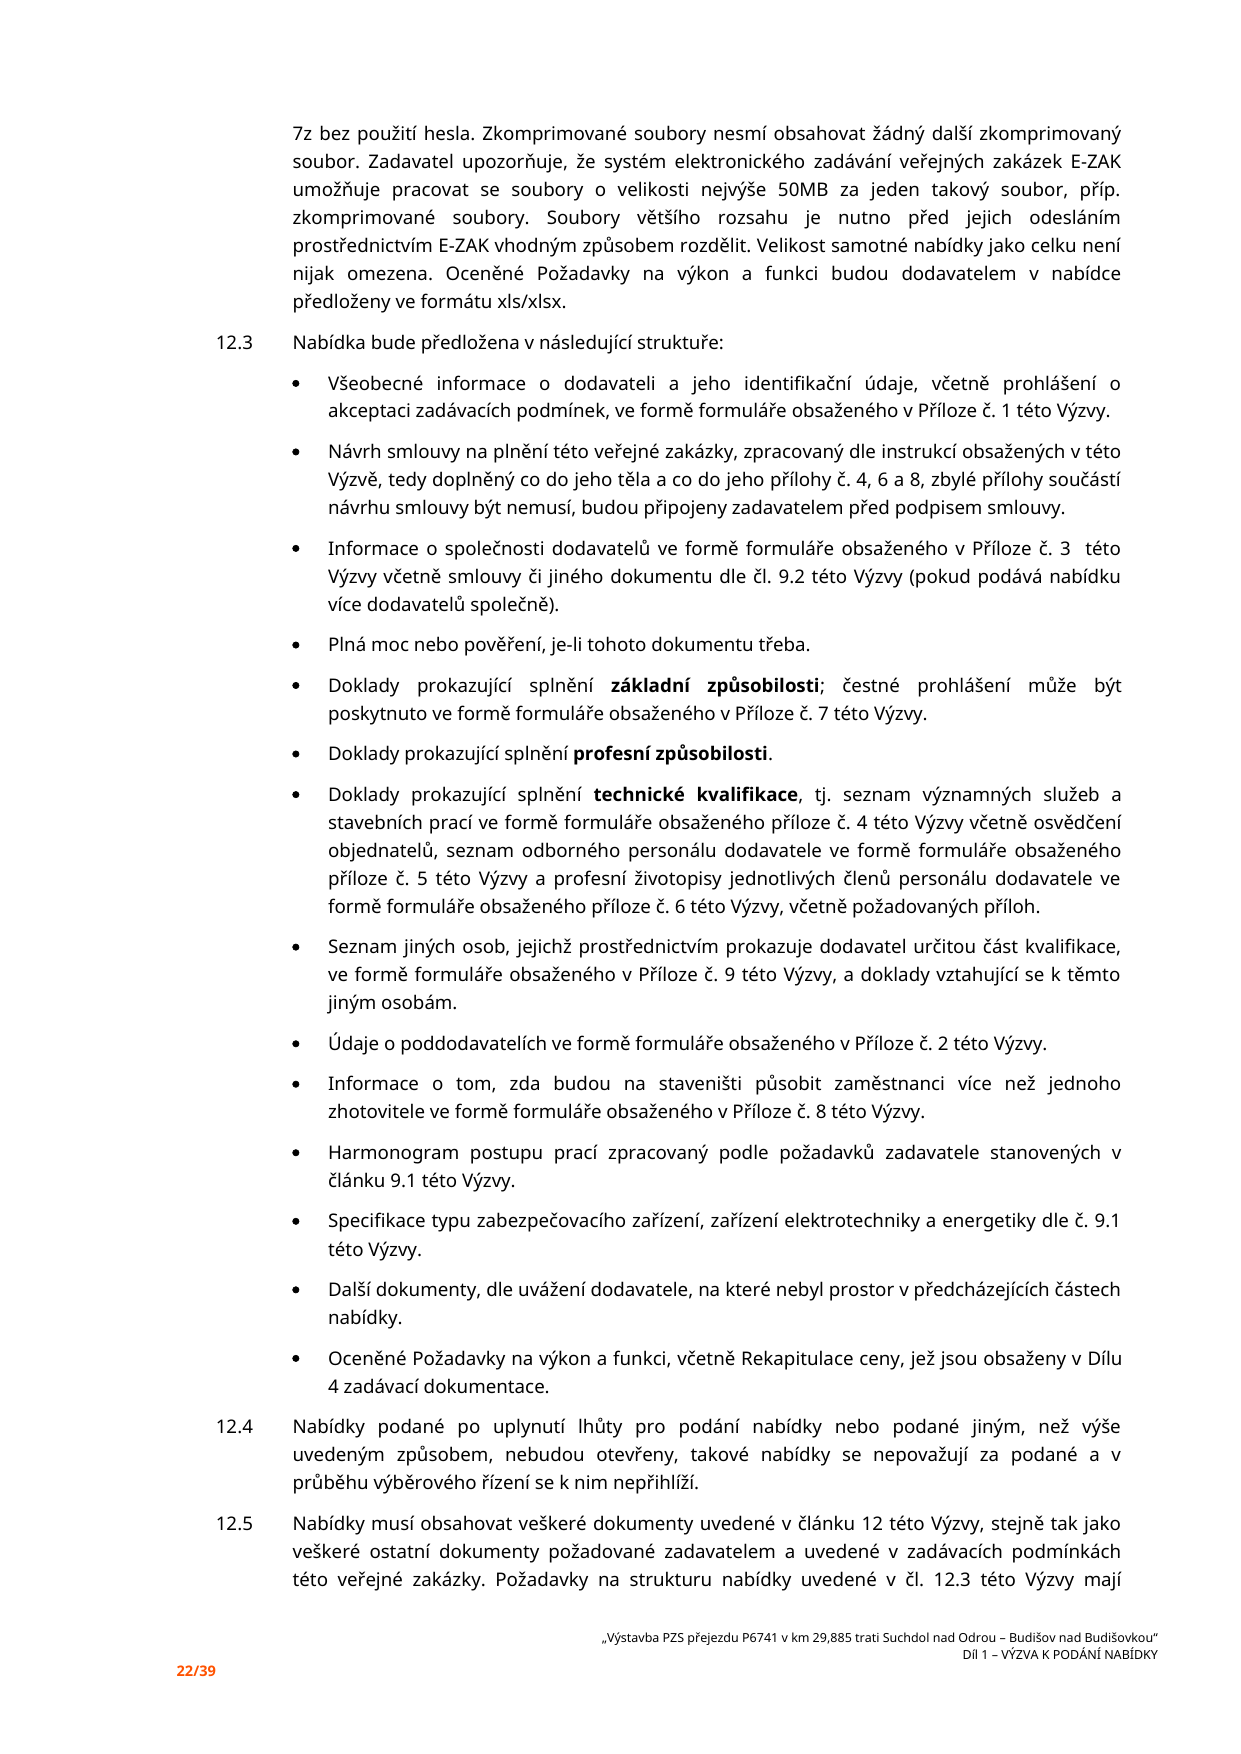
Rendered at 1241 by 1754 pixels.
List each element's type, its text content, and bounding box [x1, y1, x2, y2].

text Informace o tom, zda budou na staveništi působit zaměstnanci více než jednoho zhotovitele ve formě formuláře obsaženého v Příloze č. 8 této Výzvy. [292, 1071, 1122, 1124]
text Informace o společnosti dodavatelů ve formě formuláře obsaženého v Příloze č. 3 této Výzvy včetně smlouvy či jiného dokumentu dle čl. 9.2 této Výzvy (pokud podává nabídku více dodavatelů společně). [292, 535, 1122, 616]
text Seznam jiných osob, jejichž prostřednictvím prokazuje dodavatel určitou část kvalifikace, ve formě formuláře obsaženého v Příloze č. 9 této Výzvy, a doklady vztahující se k těmto jiným osobám. [292, 934, 1122, 1015]
text Údaje o poddodavatelích ve formě formuláře obsaženého v Příloze č. 2 této Výzvy. [292, 1030, 1122, 1056]
text Doklady prokazující splnění profesní způsobilosti. [292, 741, 1122, 766]
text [216, 1510, 1122, 1592]
text Další dokumenty, dle uvážení dodavatele, na které nebyl prostor v předcházejících částech nabídky. [292, 1276, 1122, 1330]
text Nabídky podané po uplynutí lhůty pro podání nabídky nebo podané jiným, než výše uvedeným způsobem, nebudou otevřeny, takové nabídky se nepovažují za podané a v průběhu výběrového řízení se k nim nepřihlíží. [216, 1413, 1122, 1495]
text Specifikace typu zabezpečovacího zařízení, zařízení elektrotechniky a energetiky dle č. 9.1 této Výzvy. [292, 1208, 1122, 1261]
text Doklady prokazující splnění základní způsobilosti; čestné prohlášení může být poskytnuto ve formě formuláře obsaženého v Příloze č. 7 této Výzvy. [292, 672, 1122, 726]
text Návrh smlouvy na plnění této veřejné zakázky, zpracovaný dle instrukcí obsažených v této Výzvě, tedy doplněný co do jeho těla a co do jeho přílohy č. 4, 6 a 8, zbylé přílohy součástí návrhu smlouvy být nemusí, budou připojeny zadavatelem před podpisem smlouvy. [292, 438, 1122, 520]
text Harmonogram postupu prací zpracovaný podle požadavků zadavatele stanovených v článku 9.1 této Výzvy. [292, 1139, 1122, 1193]
text Nabídka bude předložena v následující struktuře: [216, 329, 1122, 355]
text Všeobecné informace o dodavateli a jeho identifikační údaje, včetně prohlášení o akceptaci zadávacích podmínek, ve formě formuláře obsaženého v Příloze č. 1 této Výzvy. [292, 370, 1122, 423]
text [216, 121, 1122, 314]
text Plná moc nebo pověření, je-li tohoto dokumentu třeba. [292, 631, 1122, 657]
text Oceněné Požadavky na výkon a funkci, včetně Rekapitulace ceny, jež jsou obsaženy v Dílu 4 zadávací dokumentace. [292, 1345, 1122, 1398]
text Doklady prokazující splnění technické kvalifikace, tj. seznam významných služeb a stavebních prací ve formě formuláře obsaženého příloze č. 4 této Výzvy včetně osvědčení objednatelů, seznam odborného personálu dodavatele ve formě formuláře obsaženého příloze č. 5 této Výzvy a profesní životopisy jednotlivých členů personálu dodavatele ve formě formuláře obsaženého příloze č. 6 této Výzvy, včetně požadovaných příloh. [292, 781, 1122, 919]
